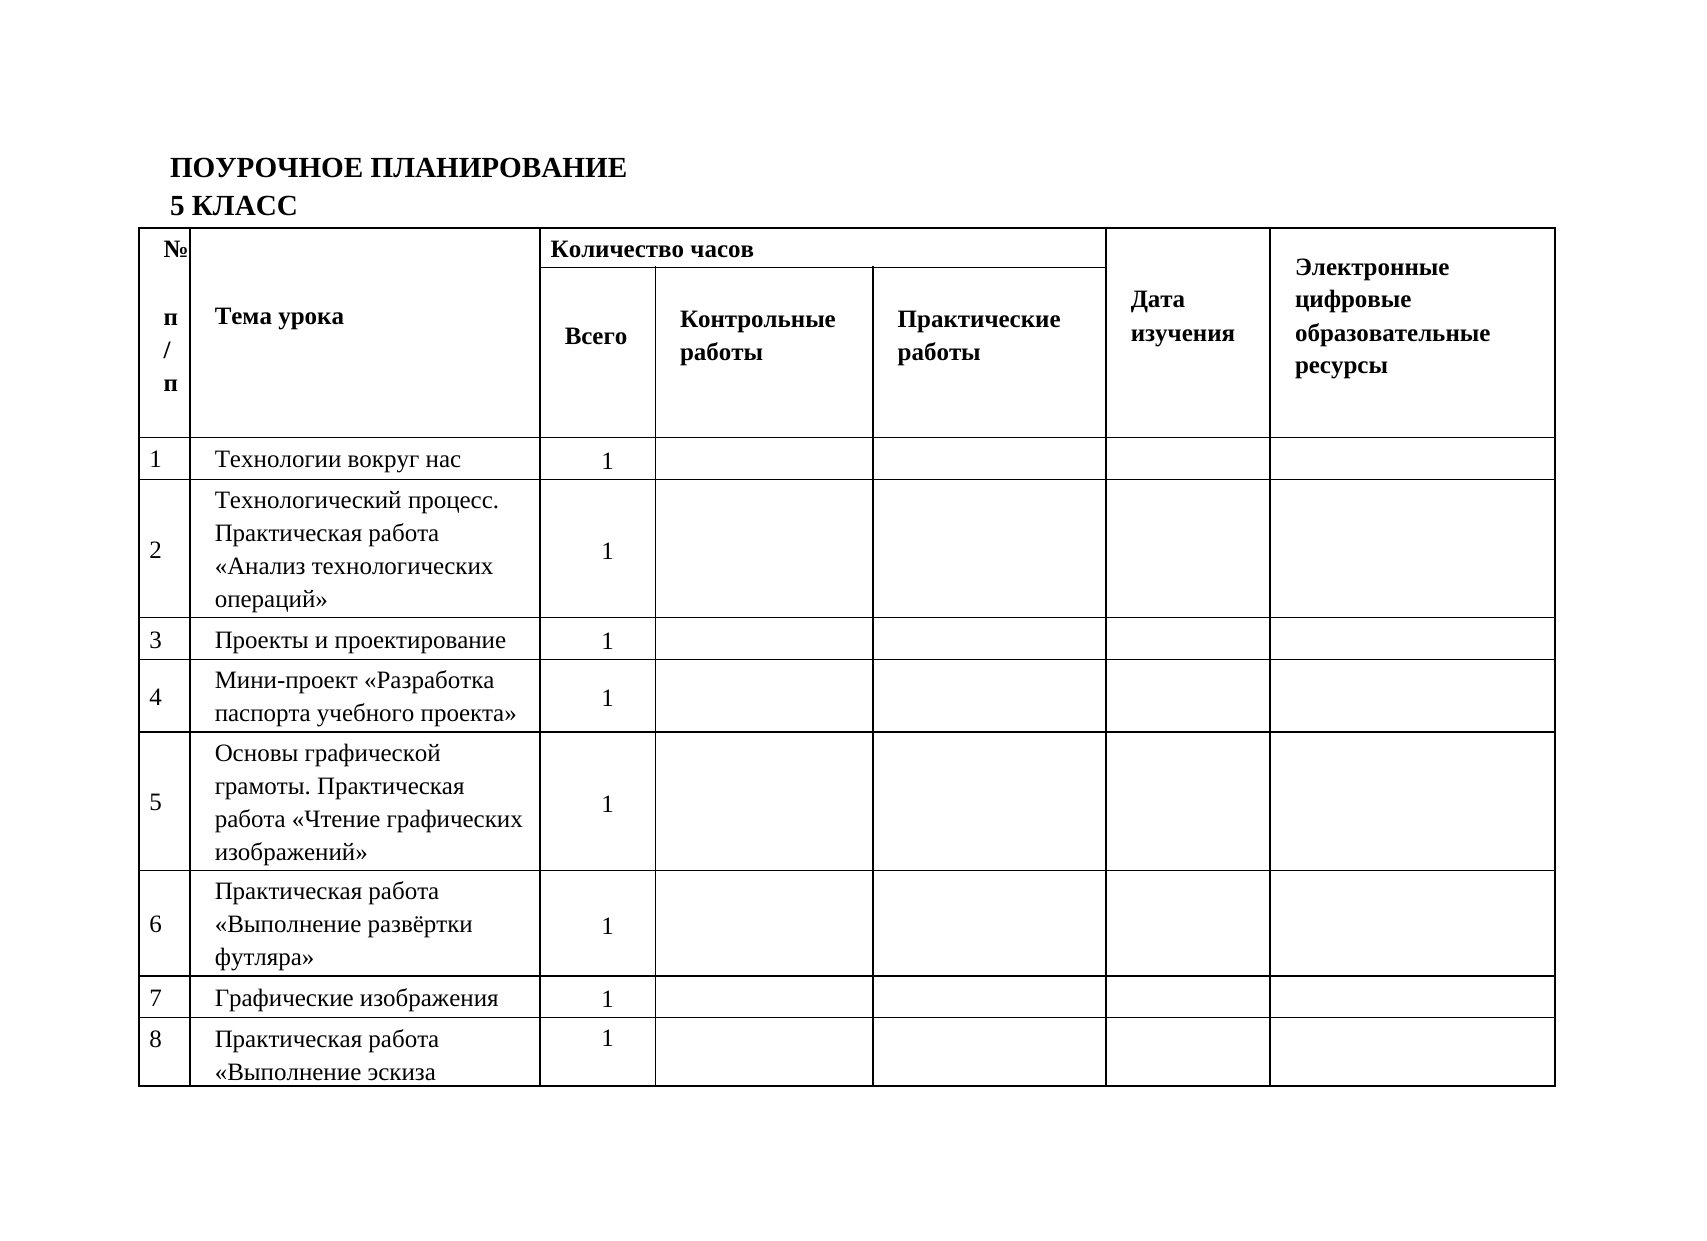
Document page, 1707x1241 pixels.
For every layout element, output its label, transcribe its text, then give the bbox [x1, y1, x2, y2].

table_cell [1107, 977, 1269, 1017]
table_cell 1 [541, 438, 655, 478]
table_cell Практические работы [874, 268, 1105, 437]
table_cell 3 [140, 618, 189, 659]
table_header Дата изучения [1107, 229, 1269, 437]
table_cell 1 [541, 618, 655, 659]
table_cell [656, 977, 872, 1017]
table_cell [1107, 871, 1269, 975]
table_cell 1 [541, 1018, 655, 1085]
table_header Количество часов [541, 229, 1105, 266]
table_cell 1 [541, 660, 655, 731]
table_cell [874, 871, 1105, 975]
table_cell [1107, 618, 1269, 659]
table_cell [874, 480, 1105, 617]
table_cell [874, 438, 1105, 478]
table_header Электронные цифровые образовательные ресурсы [1271, 229, 1554, 437]
table_cell Практическая работа «Выполнение развёртки футляра» [191, 871, 539, 975]
table_cell [1107, 660, 1269, 731]
text 5 КЛАСС [162, 188, 1557, 222]
table_cell [1107, 438, 1269, 478]
table_cell 2 [140, 480, 189, 617]
table_cell [656, 618, 872, 659]
table_cell [656, 733, 872, 869]
table_cell [1271, 660, 1554, 731]
table_cell [656, 438, 872, 478]
text ПОУРОЧНОЕ ПЛАНИРОВАНИЕ [162, 150, 1557, 183]
table_cell Проекты и проектирование [191, 618, 539, 659]
table_cell [874, 977, 1105, 1017]
table_cell [1271, 438, 1554, 478]
table_cell [656, 871, 872, 975]
table_header Тема урока [191, 229, 539, 437]
table_cell 8 [140, 1018, 189, 1085]
table_cell 6 [140, 871, 189, 975]
table_cell [1271, 618, 1554, 659]
table_cell [1271, 871, 1554, 975]
table_cell 1 [541, 480, 655, 617]
table_cell 5 [140, 733, 189, 869]
table_cell [874, 660, 1105, 731]
table_cell Всего [541, 268, 655, 437]
table_cell Технологический процесс. Практическая работа «Анализ технологических операций» [191, 480, 539, 617]
table_cell 1 [140, 438, 189, 478]
table_cell [874, 1018, 1105, 1085]
table_cell [874, 618, 1105, 659]
table_cell [874, 733, 1105, 869]
table_header № п/п [140, 229, 189, 437]
table_cell [1271, 480, 1554, 617]
table_cell 4 [140, 660, 189, 731]
table_cell 1 [541, 871, 655, 975]
table_cell Технологии вокруг нас [191, 438, 539, 478]
table_cell Контрольные работы [656, 268, 872, 437]
table_cell [1271, 733, 1554, 869]
table_cell [1107, 1018, 1269, 1085]
table_cell Мини-проект «Разработка паспорта учебного проекта» [191, 660, 539, 731]
table_cell [1271, 977, 1554, 1017]
table_cell Графические изображения [191, 977, 539, 1017]
table_cell [656, 480, 872, 617]
table_cell [1271, 1018, 1554, 1085]
table_cell 7 [140, 977, 189, 1017]
table_cell Основы графической грамоты. Практическая работа «Чтение графических изображений» [191, 733, 539, 869]
table_cell [656, 660, 872, 731]
table_cell [656, 1018, 872, 1085]
table_cell [1107, 480, 1269, 617]
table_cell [191, 1018, 539, 1085]
table_cell 1 [541, 733, 655, 869]
table_cell 1 [541, 977, 655, 1017]
table_cell [1107, 733, 1269, 869]
